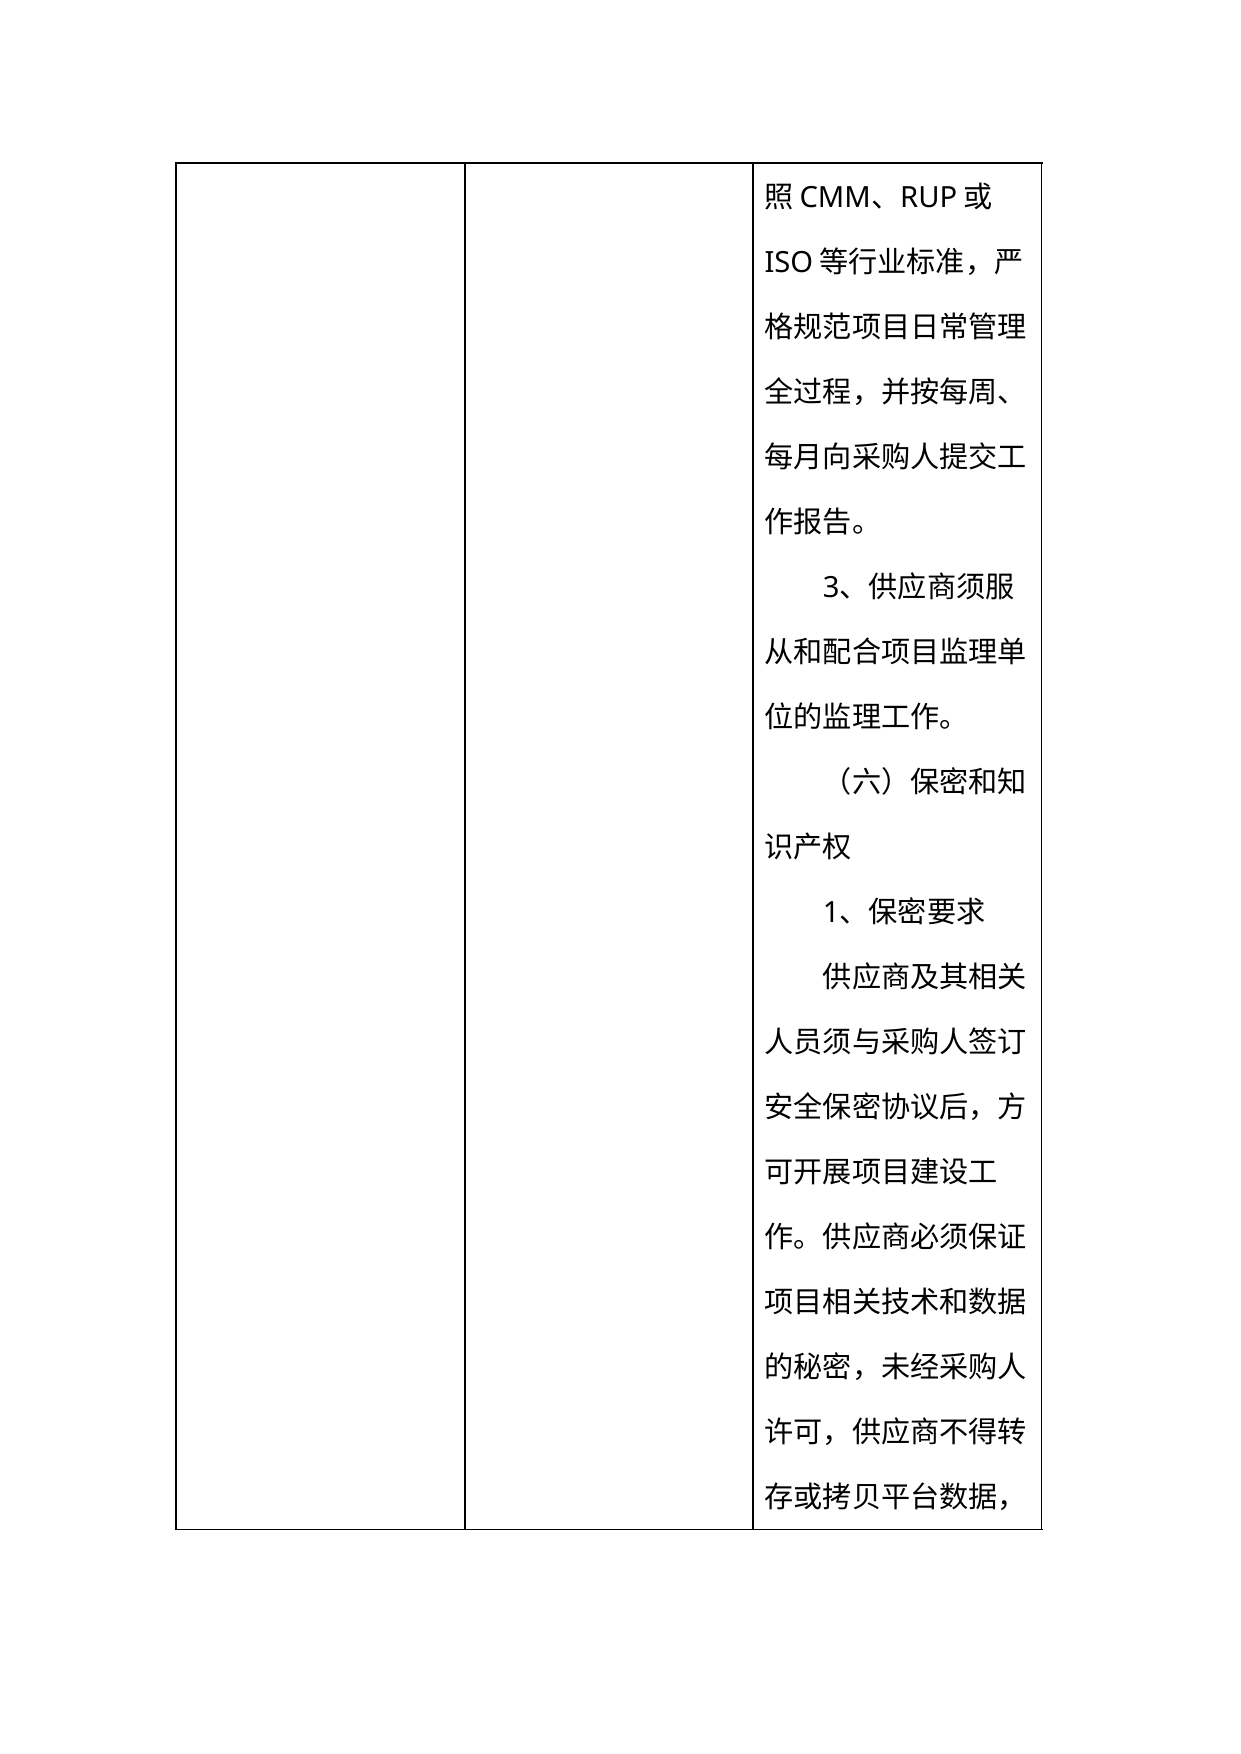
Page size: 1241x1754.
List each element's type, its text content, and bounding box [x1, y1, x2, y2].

table_cell 2 [466, 164, 752, 1528]
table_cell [754, 164, 1041, 1528]
table_cell [177, 164, 464, 1528]
